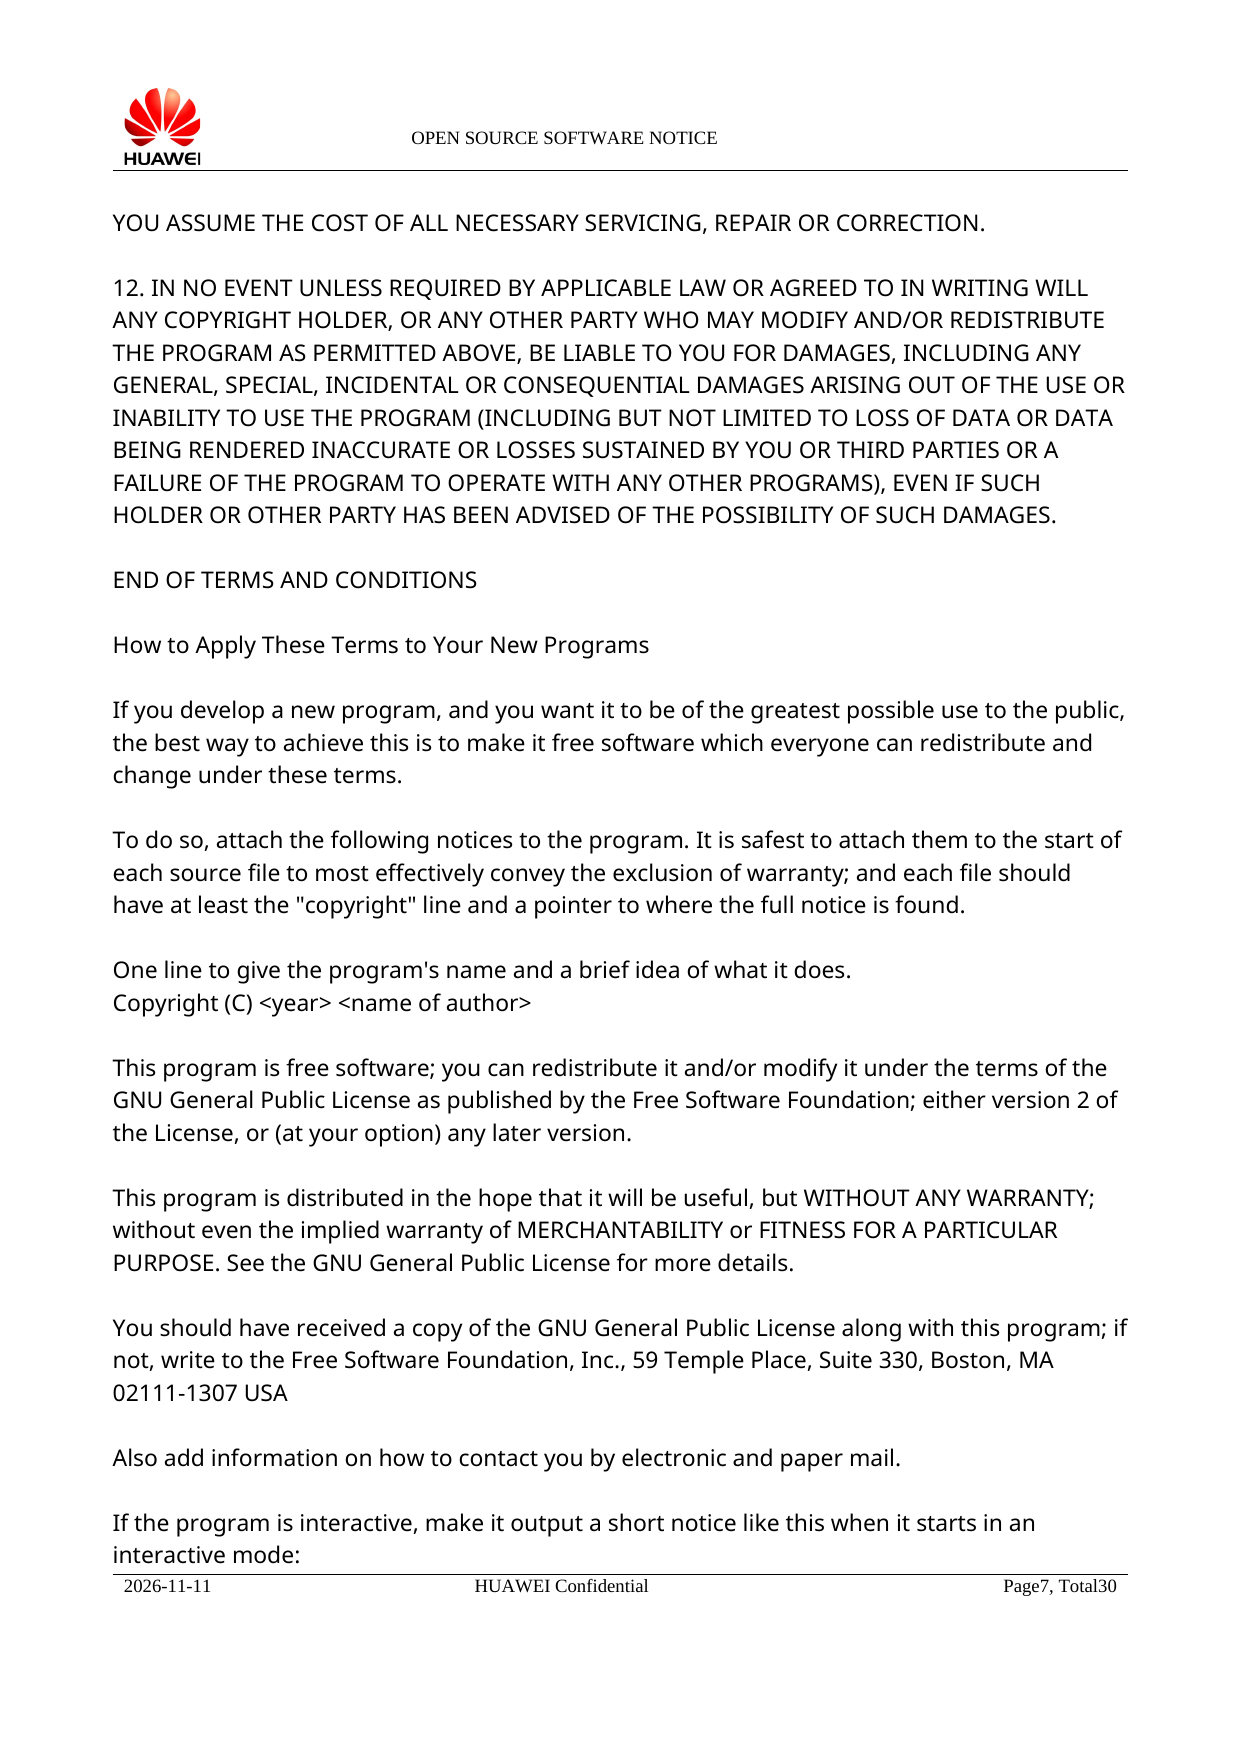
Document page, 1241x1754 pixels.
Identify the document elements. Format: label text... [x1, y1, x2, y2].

picture [124, 88, 201, 165]
text Also add information on how to contact you by electronic and paper mail. [112, 1441, 1128, 1474]
text You should have received a copy of the GNU General Public License along with this program; if not, write to the Free Software Foundation, Inc., 59 Temple Place, Suite 330, Boston, MA 02111-1307 USA [112, 1311, 1128, 1409]
text Copyright (C) <year> <name of author> [112, 986, 1128, 1019]
text 12. IN NO EVENT UNLESS REQUIRED BY APPLICABLE LAW OR AGREED TO IN WRITING WILL ANY COPYRIGHT HOLDER, OR ANY OTHER PARTY WHO MAY MODIFY AND/OR REDISTRIBUTE THE PROGRAM AS PERMITTED ABOVE, BE LIABLE TO YOU FOR DAMAGES, INCLUDING ANY GENERAL, SPECIAL, INCIDENTAL OR CONSEQUENTIAL DAMAGES ARISING OUT OF THE USE OR INABILITY TO USE THE PROGRAM (INCLUDING BUT NOT LIMITED TO LOSS OF DATA OR DATA BEING RENDERED INACCURATE OR LOSSES SUSTAINED BY YOU OR THIRD PARTIES OR A FAILURE OF THE PROGRAM TO OPERATE WITH ANY OTHER PROGRAMS), EVEN IF SUCH HOLDER OR OTHER PARTY HAS BEEN ADVISED OF THE POSSIBILITY OF SUCH DAMAGES. [112, 271, 1128, 531]
text If the program is interactive, make it output a short notice like this when it starts in an interactive mode: [112, 1506, 1128, 1571]
text How to Apply These Terms to Your New Programs [112, 629, 1128, 661]
text END OF TERMS AND CONDITIONS [112, 564, 1128, 596]
text This program is free software; you can redistribute it and/or modify it under the terms of the GNU General Public License as published by the Free Software Foundation; either version 2 of the License, or (at your option) any later version. [112, 1051, 1128, 1149]
text One line to give the program's name and a brief idea of what it does. [112, 954, 1128, 986]
text To do so, attach the following notices to the program. It is safest to attach them to the start of each source file to most effectively convey the exclusion of warranty; and each file should have at least the "copyright" line and a pointer to where the full notice is found. [112, 824, 1128, 921]
text If you develop a new program, and you want it to be of the greatest possible use to the public, the best way to achieve this is to make it free software which everyone can redistribute and change under these terms. [112, 694, 1128, 791]
text This program is distributed in the hope that it will be useful, but WITHOUT ANY WARRANTY; without even the implied warranty of MERCHANTABILITY or FITNESS FOR A PARTICULAR PURPOSE. See the GNU General Public License for more details. [112, 1181, 1128, 1279]
